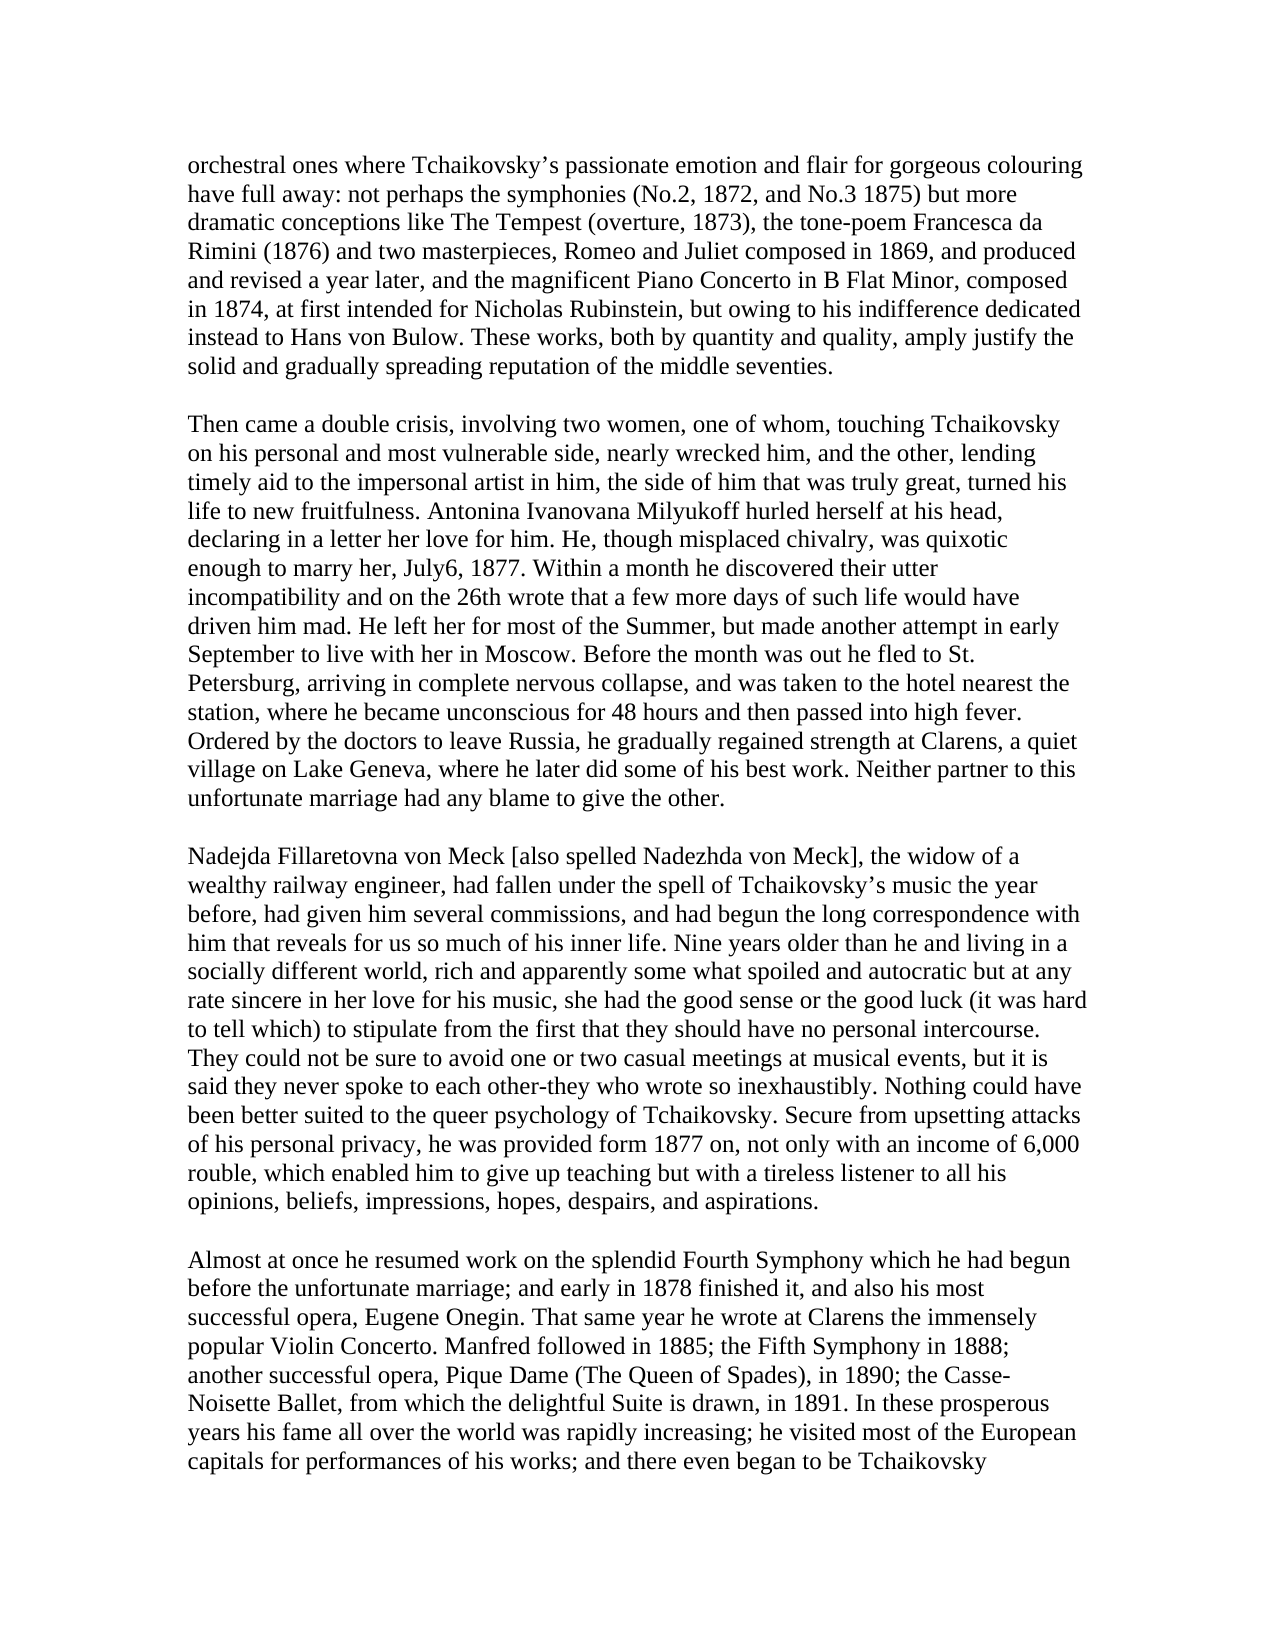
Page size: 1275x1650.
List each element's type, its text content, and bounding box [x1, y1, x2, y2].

text Then came a double crisis, involving two women, one of whom, touching Tchaikovsky on his personal and most vulnerable side, nearly wrecked him, and the other, lending timely aid to the impersonal artist in him, the side of him that was truly great, turned his life to new fruitfulness. Antonina Ivanovana Milyukoff hurled herself at his head, declaring in a letter her love for him. He, though misplaced chivalry, was quixotic enough to marry her, July6, 1877. Within a month he discovered their utter incompatibility and on the 26th wrote that a few more days of such life would have driven him mad. He left her for most of the Summer, but made another attempt in early September to live with her in Moscow. Before the month was out he fled to St. Petersburg, arriving in complete nervous collapse, and was taken to the hotel nearest the station, where he became unconscious for 48 hours and then passed into high fever. Ordered by the doctors to leave Russia, he gradually regained strength at Clarens, a quiet village on Lake Geneva, where he later did some of his best work. Neither partner to this unfortunate marriage had any blame to give the other. [187, 409, 1087, 812]
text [187, 1245, 1087, 1475]
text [187, 150, 1087, 380]
text Nadejda Fillaretovna von Meck [also spelled Nadezhda von Meck], the widow of a wealthy railway engineer, had fallen under the spell of Tchaikovsky’s music the year before, had given him several commissions, and had begun the long correspondence with him that reveals for us so much of his inner life. Nine years older than he and living in a socially different world, rich and apparently some what spoiled and autocratic but at any rate sincere in her love for his music, she had the good sense or the good luck (it was hard to tell which) to stipulate from the first that they should have no personal intercourse. They could not be sure to avoid one or two casual meetings at musical events, but it is said they never spoke to each other-they who wrote so inexhaustibly. Nothing could have been better suited to the queer psychology of Tchaikovsky. Secure from upsetting attacks of his personal privacy, he was provided form 1877 on, not only with an income of 6,000 rouble, which enabled him to give up teaching but with a tireless listener to all his opinions, beliefs, impressions, hopes, despairs, and aspirations. [187, 841, 1087, 1215]
